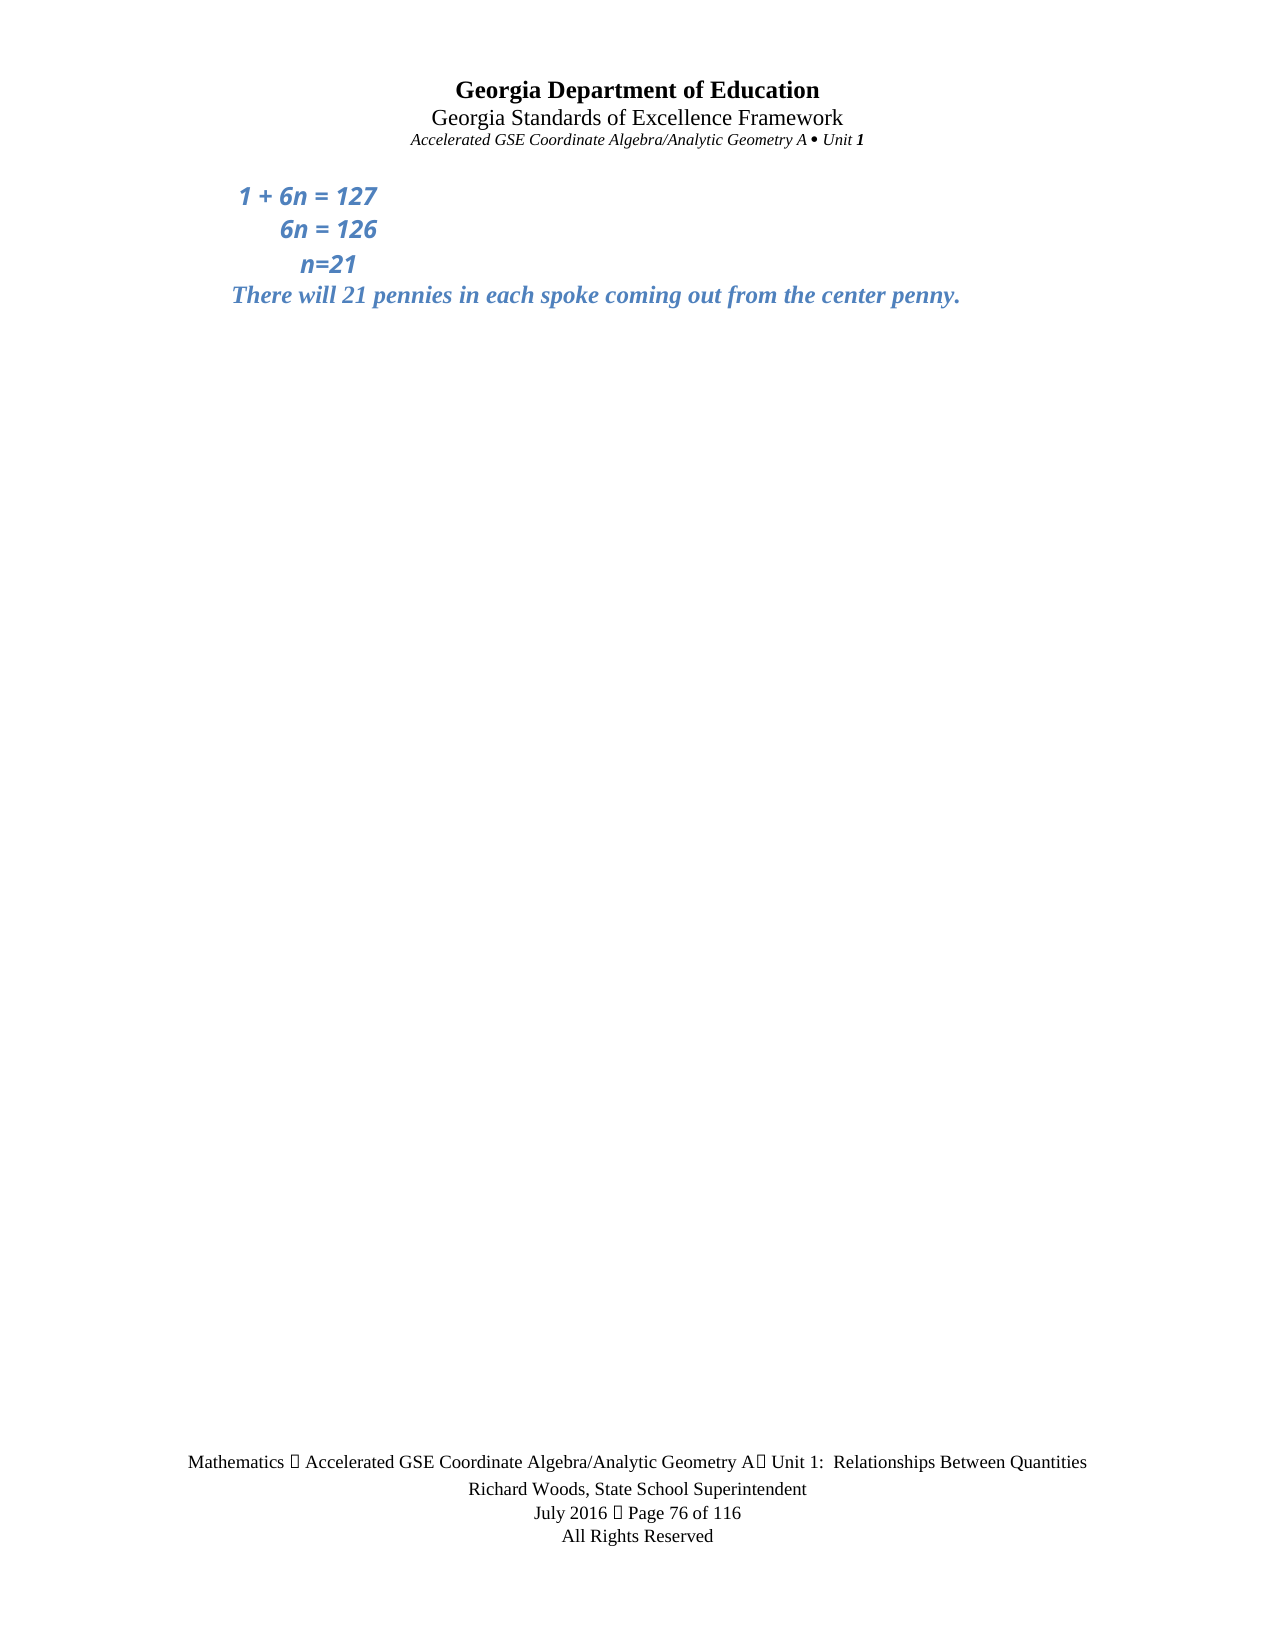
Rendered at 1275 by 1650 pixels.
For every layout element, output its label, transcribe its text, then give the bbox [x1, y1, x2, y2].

text 1 + 6n = 127 [225, 178, 1125, 212]
text n=21 [150, 246, 1125, 280]
text There will 21 pennies in each spoke coming out from the center penny. [150, 280, 1125, 309]
text 6n = 126 [150, 212, 1125, 246]
